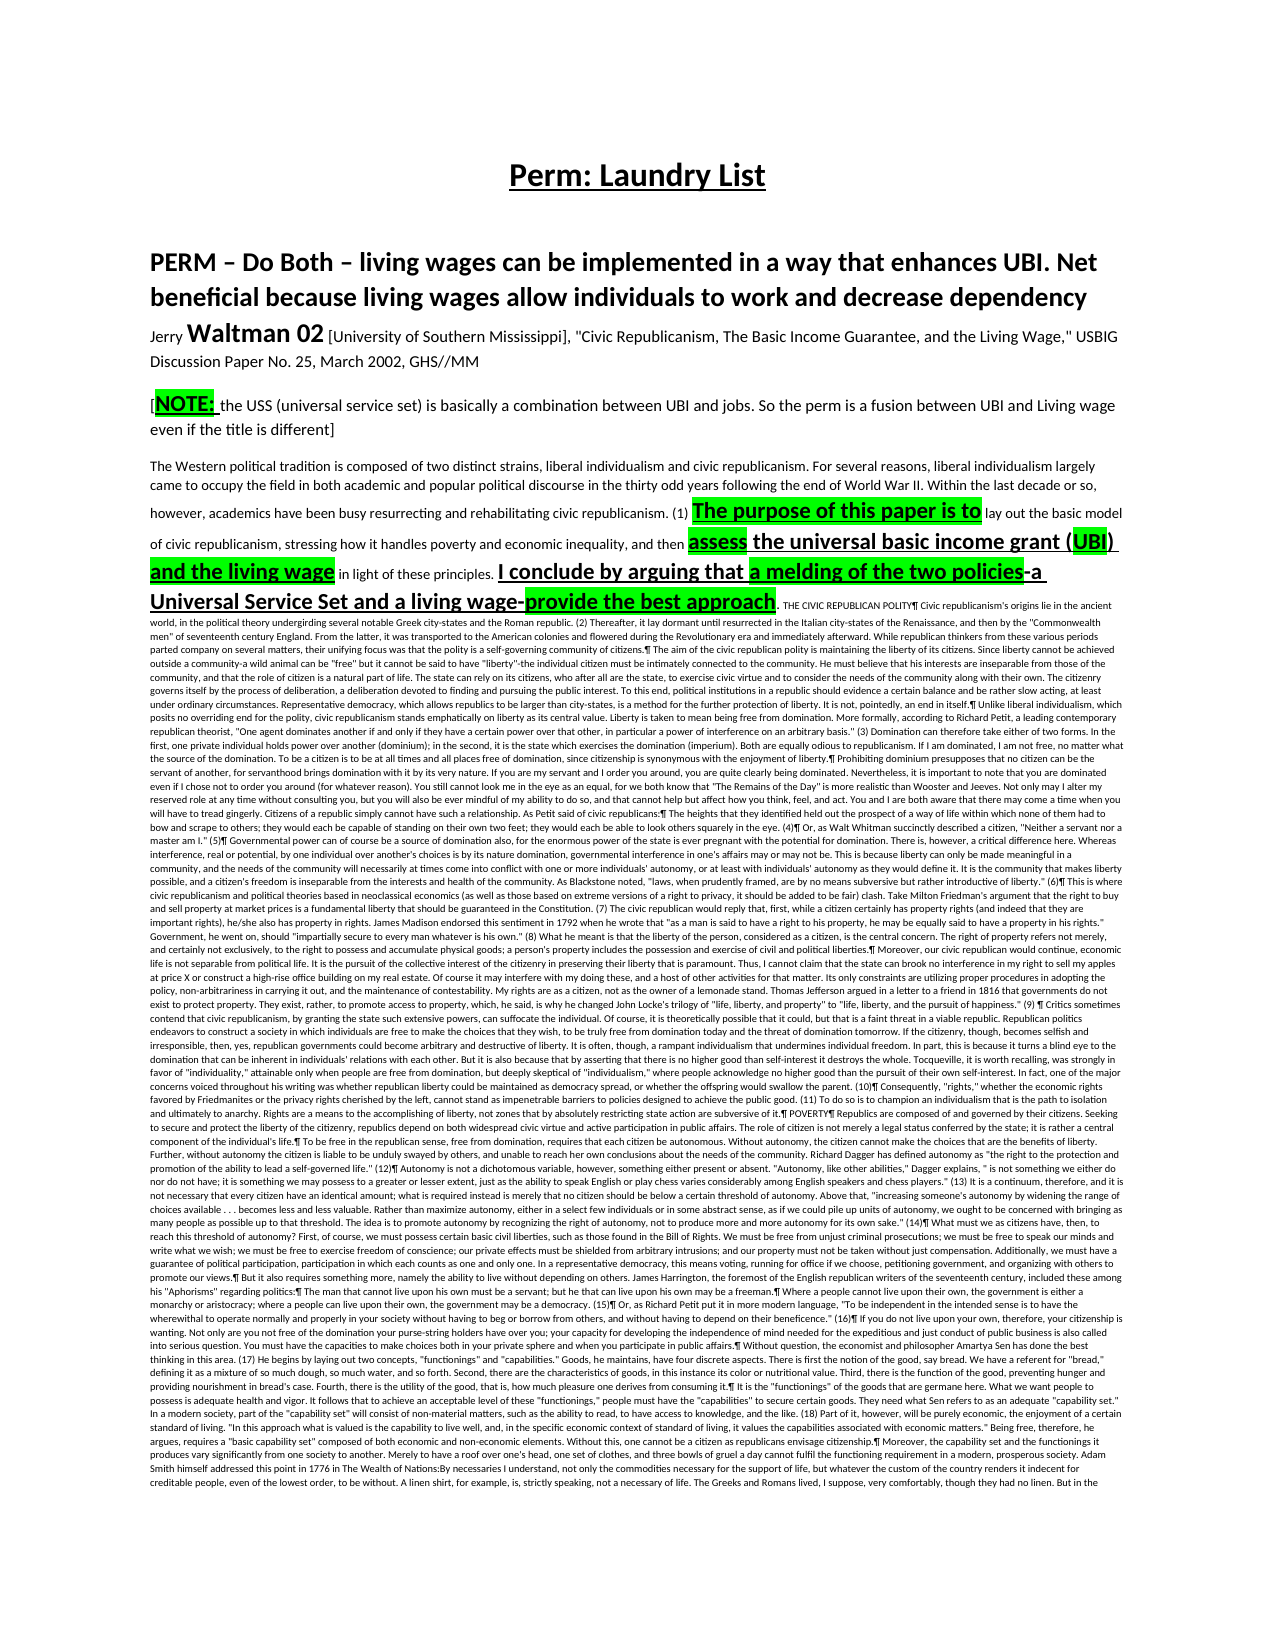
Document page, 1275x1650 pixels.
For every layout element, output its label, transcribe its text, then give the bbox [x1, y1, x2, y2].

subtitle Perm: Laundry List [150, 154, 1125, 195]
subtitle PERM – Do Both – living wages can be implemented in a way that enhances UBI. Net beneficial because living wages allow individuals to work and decrease dependency [150, 245, 1125, 314]
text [150, 457, 1125, 1489]
text Jerry Waltman 02 [University of Southern Mississippi], "Civic Republicanism, The Basic Income Guarantee, and the Living Wage," USBIG Discussion Paper No. 25, March 2002, GHS//MM [150, 316, 1125, 371]
text [NOTE: the USS (universal service set) is basically a combination between UBI and jobs. So the perm is a fusion between UBI and Living wage even if the title is different] [150, 389, 1125, 439]
